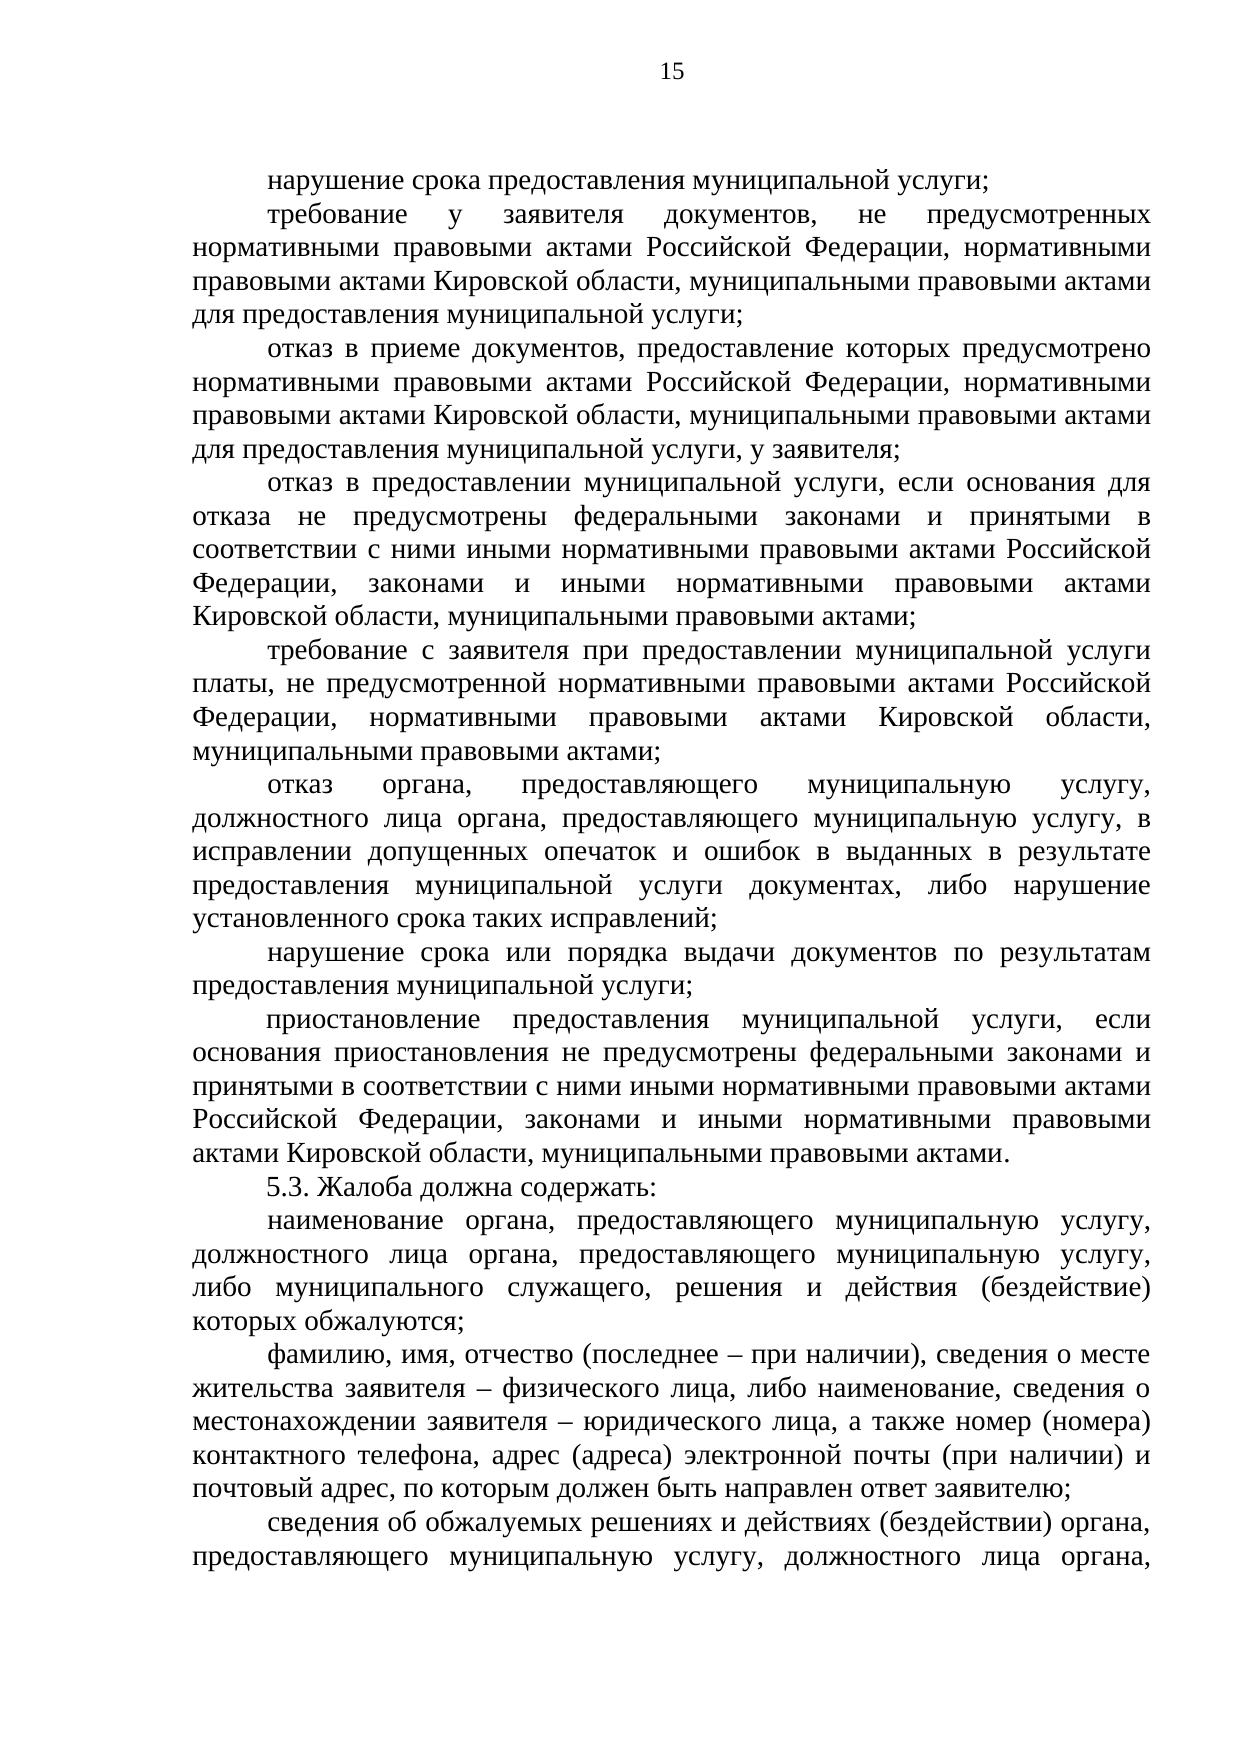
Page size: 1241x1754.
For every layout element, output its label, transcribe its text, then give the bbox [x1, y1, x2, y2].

text требование у заявителя документов, не предусмотренных нормативными правовыми актами Российской Федерации, нормативными правовыми актами Кировской области, муниципальными правовыми актами для предоставления муниципальной услуги; [192, 196, 1152, 330]
text 5.3. Жалоба должна содержать: [192, 1169, 1152, 1202]
text отказ в предоставлении муниципальной услуги, если основания для отказа не предусмотрены федеральными законами и принятыми в соответствии с ними иными нормативными правовыми актами Российской Федерации, законами и иными нормативными правовыми актами Кировской области, муниципальными правовыми актами; [192, 464, 1152, 632]
text приостановление предоставления муниципальной услуги, если основания приостановления не предусмотрены федеральными законами и принятыми в соответствии с ними иными нормативными правовыми актами Российской Федерации, законами и иными нормативными правовыми актами Кировской области, муниципальными правовыми актами. [192, 1001, 1152, 1169]
text нарушение срока предоставления муниципальной услуги; [192, 162, 1152, 196]
text отказ органа, предоставляющего муниципальную услугу, должностного лица органа, предоставляющего муниципальную услугу, в исправлении допущенных опечаток и ошибок в выданных в результате предоставления муниципальной услуги документах, либо нарушение установленного срока таких исправлений; [192, 766, 1152, 934]
text фамилию, имя, отчество (последнее – при наличии), сведения о месте жительства заявителя – физического лица, либо наименование, сведения о местонахождении заявителя – юридического лица, а также номер (номера) контактного телефона, адрес (адреса) электронной почты (при наличии) и почтовый адрес, по которым должен быть направлен ответ заявителю; [192, 1336, 1152, 1504]
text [192, 1504, 1152, 1571]
text требование с заявителя при предоставлении муниципальной услуги платы, не предусмотренной нормативными правовыми актами Российской Федерации, нормативными правовыми актами Кировской области, муниципальными правовыми актами; [192, 632, 1152, 766]
text наименование органа, предоставляющего муниципальную услугу, должностного лица органа, предоставляющего муниципальную услугу, либо муниципального служащего, решения и действия (бездействие) которых обжалуются; [192, 1202, 1152, 1336]
text отказ в приеме документов, предоставление которых предусмотрено нормативными правовыми актами Российской Федерации, нормативными правовыми актами Кировской области, муниципальными правовыми актами для предоставления муниципальной услуги, у заявителя; [192, 330, 1152, 464]
text нарушение срока или порядка выдачи документов по результатам предоставления муниципальной услуги; [192, 934, 1152, 1001]
